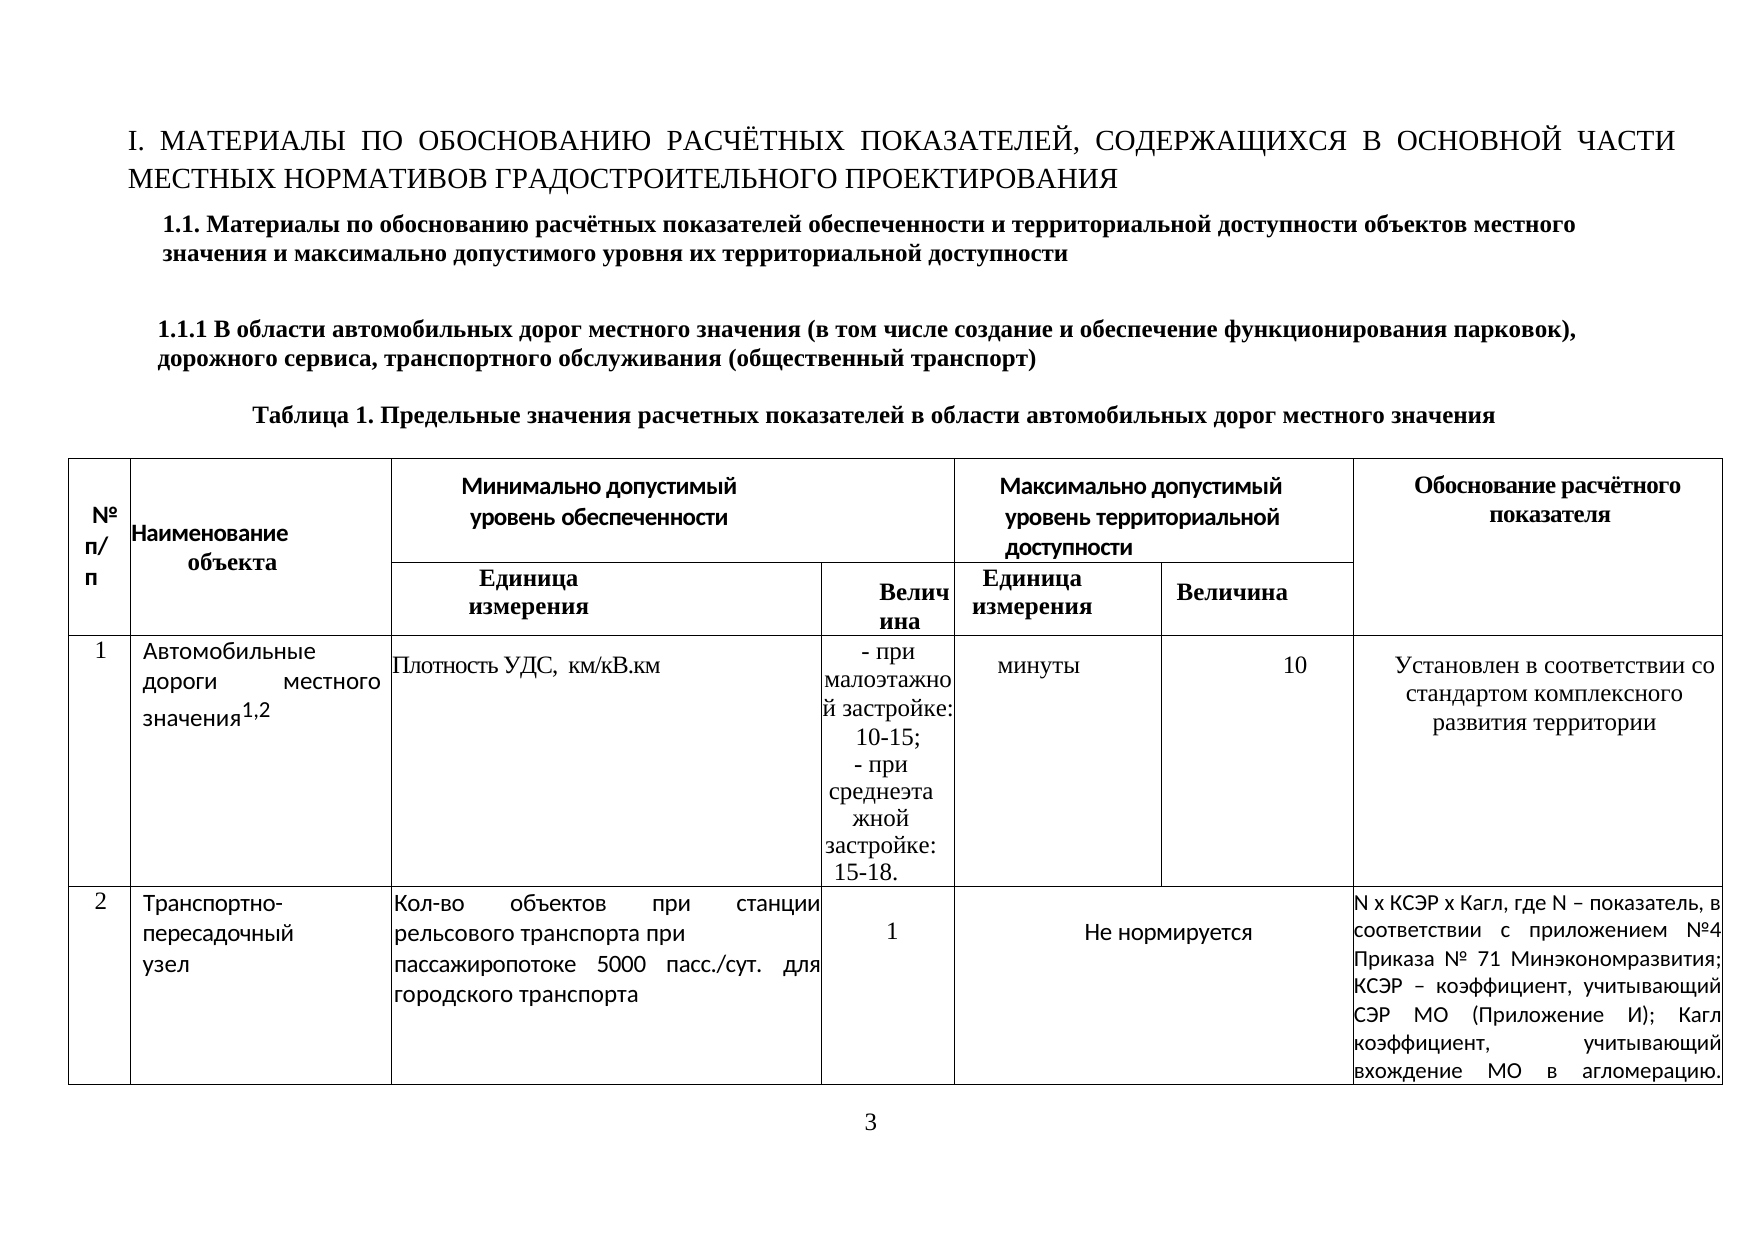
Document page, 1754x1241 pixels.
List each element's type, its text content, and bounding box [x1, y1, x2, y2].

text 1.1. Материалы по обоснованию расчётных показателей обеспеченности и территориальной доступности объектов местного значения и максимально допустимого уровня их территориальной доступности [162, 209, 1648, 267]
table_cell Величина [822, 563, 954, 635]
table_cell Единица измерения [955, 563, 1161, 635]
table_header № п/п [69, 459, 130, 635]
table_header Наименование объекта [131, 459, 391, 635]
table_header Обоснование расчётного показателя [1354, 459, 1722, 635]
table_header Максимально допустимый уровень территориальной доступности [955, 459, 1353, 562]
table_cell Установлен в соответствии со стандартом комплексного развития территории [1354, 636, 1722, 886]
table_cell Плотность УДС, км/кВ.км [392, 636, 821, 886]
table_cell 1 [822, 887, 954, 1084]
table_header Минимально допустимый уровень обеспеченности [392, 459, 954, 562]
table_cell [1354, 887, 1722, 1084]
table_cell 1 [69, 636, 130, 886]
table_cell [131, 887, 391, 1084]
table_cell Величина [1162, 563, 1353, 635]
table_cell 2 [69, 887, 130, 1084]
text Таблица 1. Предельные значения расчетных показателей в области автомобильных дорог местного значения [252, 401, 1677, 429]
table_cell Не нормируется [955, 887, 1353, 1084]
table_cell - при малоэтажной застройке: 10-15; - при среднеэтажной застройке: 15-18. [822, 636, 954, 886]
table_cell минуты [955, 636, 1161, 886]
table_cell 10 [1162, 636, 1353, 886]
text I. МАТЕРИАЛЫ ПО ОБОСНОВАНИЮ РАСЧЁТНЫХ ПОКАЗАТЕЛЕЙ, СОДЕРЖАЩИХСЯ В ОСНОВНОЙ ЧАСТИ МЕСТНЫХ НОРМАТИВОВ ГРАДОСТРОИТЕЛЬНОГО ПРОЕКТИРОВАНИЯ [128, 123, 1677, 195]
text 1.1.1 В области автомобильных дорог местного значения (в том числе создание и обеспечение функционирования парковок), дорожного сервиса, транспортного обслуживания (общественный транспорт) [157, 314, 1648, 372]
table_cell Автомобильные дороги местного значения1,2 [131, 636, 391, 886]
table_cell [392, 887, 821, 1084]
table_cell Единица измерения [392, 563, 821, 635]
